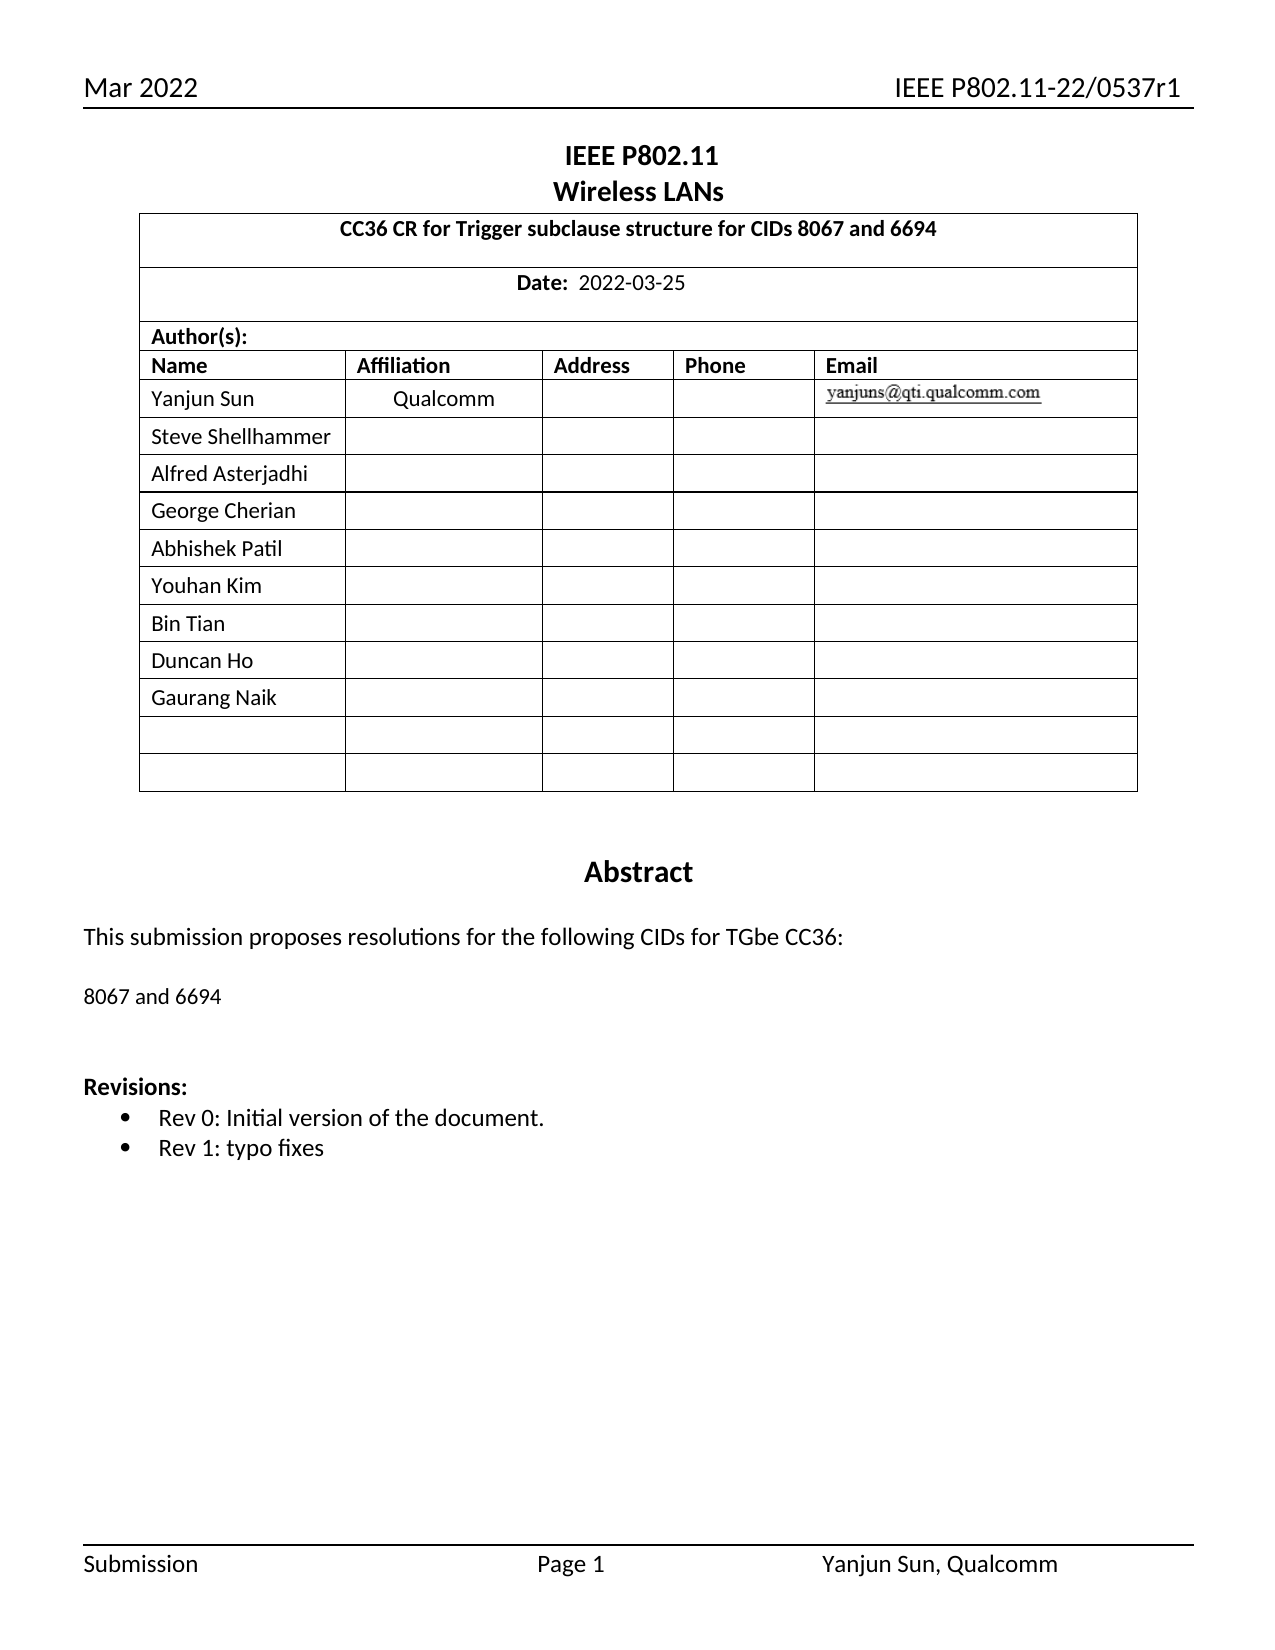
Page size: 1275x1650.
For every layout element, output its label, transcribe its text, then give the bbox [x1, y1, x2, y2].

table_cell [815, 567, 1137, 603]
table_cell [815, 642, 1137, 678]
table_cell Author(s): [140, 322, 1137, 350]
table_cell Duncan Ho [140, 642, 345, 678]
table_cell [543, 530, 673, 566]
table_cell [543, 717, 673, 753]
table_cell Alfred Asterjadhi [140, 455, 345, 491]
table_cell [346, 530, 542, 566]
table_cell Affiliation [346, 351, 542, 379]
table_cell [815, 493, 1137, 529]
table_cell [674, 380, 814, 417]
text Revisions: [83, 1071, 1194, 1102]
table_cell [346, 418, 542, 454]
table_cell George Cherian [140, 493, 345, 529]
table_cell Abhishek Patil [140, 530, 345, 566]
table_cell [543, 380, 673, 417]
table_cell [815, 754, 1137, 791]
picture [825, 381, 1042, 405]
table_cell [815, 679, 1137, 716]
table_cell [674, 530, 814, 566]
table_cell [674, 455, 814, 491]
table_cell [346, 717, 542, 753]
table_cell [346, 567, 542, 603]
table_cell [815, 717, 1137, 753]
table_cell [346, 605, 542, 641]
table_cell [346, 455, 542, 491]
table_cell [674, 754, 814, 791]
table_cell Address [543, 351, 673, 379]
text This submission proposes resolutions for the following CIDs for TGbe CC36: [83, 921, 1194, 952]
text Abstract [83, 853, 1194, 891]
table_cell Qualcomm [346, 380, 542, 417]
subtitle IEEE P802.11 Wireless LANs [83, 137, 1194, 209]
table_cell [543, 754, 673, 791]
table_cell [543, 418, 673, 454]
table_cell [346, 642, 542, 678]
table_cell [346, 679, 542, 716]
table_header CC36 CR for Trigger subclause structure for CIDs 8067 and 6694 [140, 214, 1137, 267]
table_cell [543, 567, 673, 603]
table_cell [346, 754, 542, 791]
table_cell [674, 717, 814, 753]
table_cell [815, 605, 1137, 641]
table_cell Steve Shellhammer [140, 418, 345, 454]
table_cell Gaurang Naik [140, 679, 345, 716]
table_cell [674, 567, 814, 603]
table_cell [543, 605, 673, 641]
table_cell [815, 380, 1137, 417]
table_cell [140, 754, 345, 791]
table_cell Name [140, 351, 345, 379]
table_cell [674, 493, 814, 529]
table_cell [543, 455, 673, 491]
table_cell [543, 642, 673, 678]
table_cell Email [815, 351, 1137, 379]
table_cell [674, 642, 814, 678]
text 8067 and 6694 [83, 982, 1194, 1010]
table_cell Date: 2022-03-25 [140, 268, 1137, 321]
table_cell [815, 530, 1137, 566]
table_cell Yanjun Sun [140, 380, 345, 417]
table_cell Bin Tian [140, 605, 345, 641]
table_cell Phone [674, 351, 814, 379]
table_cell [815, 418, 1137, 454]
table_cell [140, 717, 345, 753]
table_cell Youhan Kim [140, 567, 345, 603]
table_cell [674, 605, 814, 641]
table_cell [543, 679, 673, 716]
table_cell [815, 455, 1137, 491]
list Rev 0: Initial version of the document. [121, 1102, 1194, 1132]
table_cell [346, 493, 542, 529]
list Rev 1: typo fixes [121, 1132, 1194, 1163]
table_cell [674, 679, 814, 716]
table_cell [543, 493, 673, 529]
table_cell [674, 418, 814, 454]
